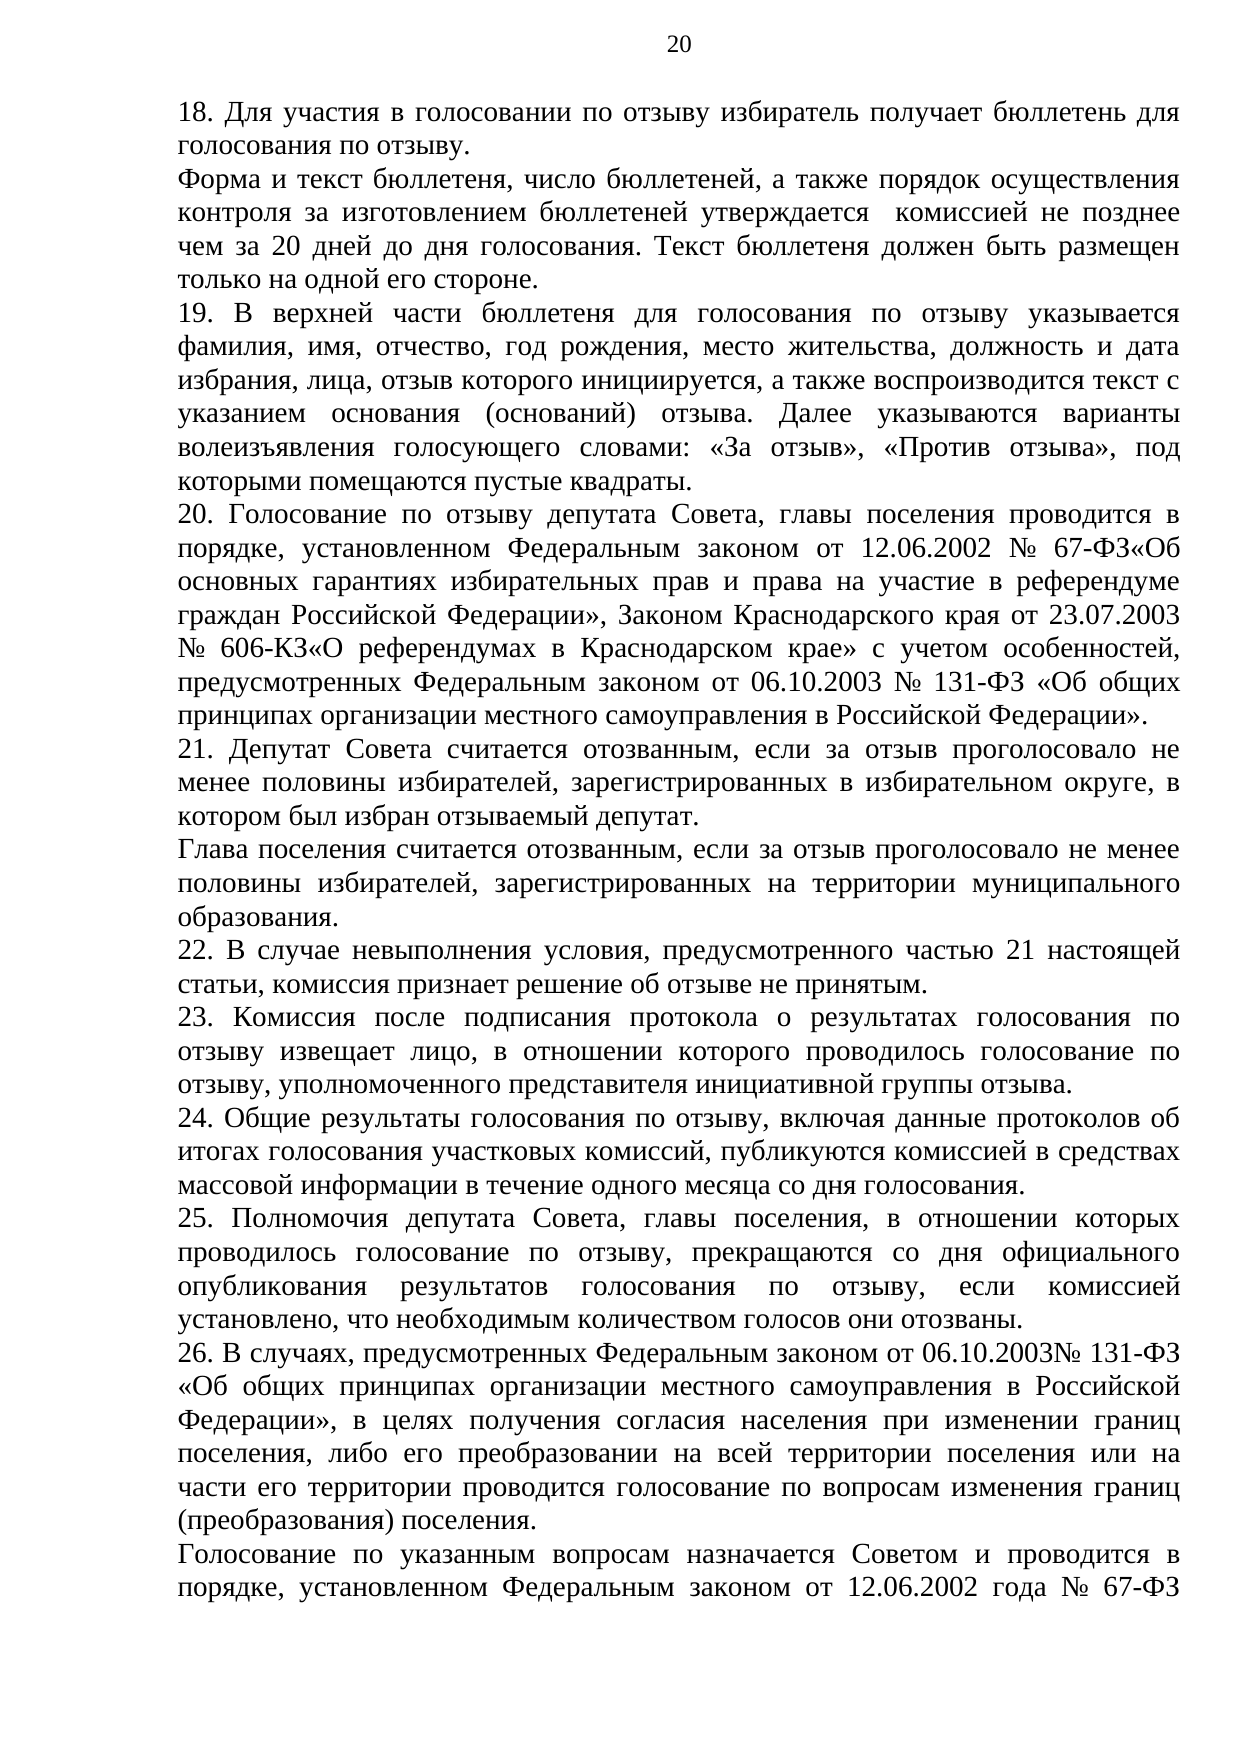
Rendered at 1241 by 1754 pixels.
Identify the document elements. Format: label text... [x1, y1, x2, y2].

text 18. Для участия в голосовании по отзыву избиратель получает бюллетень для голосования по отзыву. [177, 94, 1181, 161]
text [177, 1536, 1181, 1603]
text 24. Общие результаты голосования по отзыву, включая данные протоколов об итогах голосования участковых комиссий, публикуются комиссией в средствах массовой информации в течение одного месяца со дня голосования. [177, 1100, 1181, 1201]
text 20. Голосование по отзыву депутата Совета, главы поселения проводится в порядке, установленном Федеральным законом от 12.06.2002 № 67-ФЗ«Об основных гарантиях избирательных прав и права на участие в референдуме граждан Российской Федерации», Законом Краснодарского края от 23.07.2003 № 606-КЗ«О референдумах в Краснодарском крае» с учетом особенностей, предусмотренных Федеральным законом от 06.10.2003 № 131-ФЗ «Об общих принципах организации местного самоуправления в Российской Федерации». [177, 496, 1181, 731]
text 21. Депутат Совета считается отозванным, если за отзыв проголосовало не менее половины избирателей, зарегистрированных в избирательном округе, в котором был избран отзываемый депутат. [177, 731, 1181, 832]
text Глава поселения считается отозванным, если за отзыв проголосовало не менее половины избирателей, зарегистрированных на территории муниципального образования. [177, 832, 1181, 932]
text 22. В случае невыполнения условия, предусмотренного частью 21 настоящей статьи, комиссия признает решение об отзыве не принятым. [177, 932, 1181, 999]
text 25. Полномочия депутата Совета, главы поселения, в отношении которых проводилось голосование по отзыву, прекращаются со дня официального опубликования результатов голосования по отзыву, если комиссией установлено, что необходимым количеством голосов они отозваны. [177, 1201, 1181, 1335]
text Форма и текст бюллетеня, число бюллетеней, а также порядок осуществления контроля за изготовлением бюллетеней утверждается комиссией не позднее чем за 20 дней до дня голосования. Текст бюллетеня должен быть размещен только на одной его стороне. [177, 161, 1181, 295]
text 23. Комиссия после подписания протокола о результатах голосования по отзыву извещает лицо, в отношении которого проводилось голосование по отзыву, уполномоченного представителя инициативной группы отзыва. [177, 999, 1181, 1100]
text 26. В случаях, предусмотренных Федеральным законом от 06.10.2003№ 131-ФЗ «Об общих принципах организации местного самоуправления в Российской Федерации», в целях получения согласия населения при изменении границ поселения, либо его преобразовании на всей территории поселения или на части его территории проводится голосование по вопросам изменения границ (преобразования) поселения. [177, 1335, 1181, 1536]
text 19. В верхней части бюллетеня для голосования по отзыву указывается фамилия, имя, отчество, год рождения, место жительства, должность и дата избрания, лица, отзыв которого инициируется, а также воспроизводится текст с указанием основания (оснований) отзыва. Далее указываются варианты волеизъявления голосующего словами: «За отзыв», «Против отзыва», под которыми помещаются пустые квадраты. [177, 295, 1181, 496]
